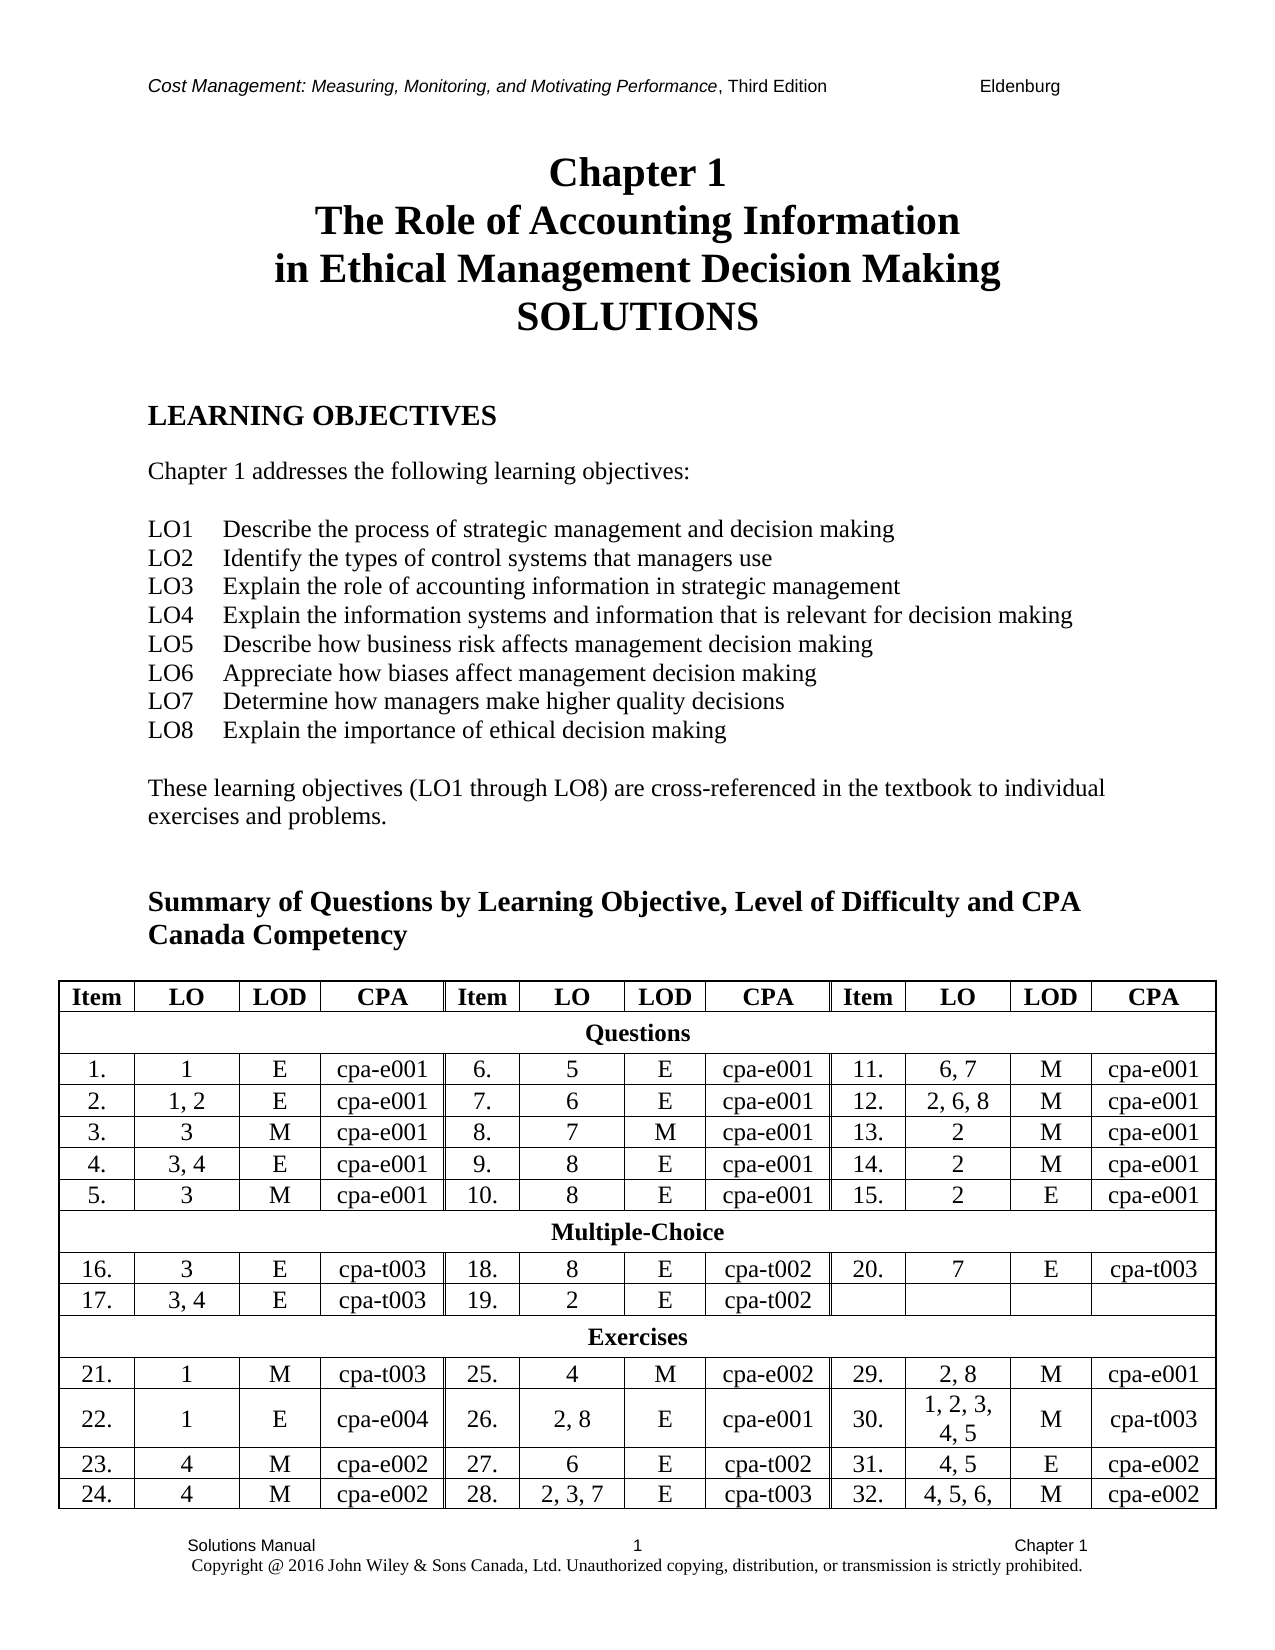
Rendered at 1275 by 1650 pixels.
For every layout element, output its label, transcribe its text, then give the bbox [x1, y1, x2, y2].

table_cell cpa-t003 [706, 1479, 829, 1508]
table_cell 3 [135, 1253, 239, 1283]
table_header Item [446, 982, 519, 1011]
table_cell cpa-e002 [1092, 1448, 1215, 1478]
table_cell M [240, 1479, 320, 1508]
table_cell M [1011, 1148, 1091, 1178]
table_cell M [240, 1180, 320, 1210]
table_cell 23. [60, 1448, 134, 1478]
table_cell cpa-e002 [1092, 1479, 1215, 1508]
table_cell 6 [520, 1085, 624, 1116]
table_header Item [832, 982, 905, 1011]
table_cell 31. [832, 1448, 905, 1478]
table_cell M [1011, 1358, 1091, 1388]
table_cell E [625, 1284, 705, 1315]
table_cell 20. [832, 1253, 905, 1283]
table_cell cpa-t003 [321, 1253, 443, 1283]
table_cell 1 [135, 1389, 239, 1447]
table_cell cpa-t003 [1092, 1253, 1215, 1283]
table_cell E [625, 1148, 705, 1178]
table_cell 10. [446, 1180, 519, 1210]
table_cell 29. [832, 1358, 905, 1388]
table_header LO [135, 982, 239, 1011]
table_cell cpa-e001 [1092, 1054, 1215, 1084]
text LO7 Determine how managers make higher quality decisions [148, 686, 1127, 715]
text These learning objectives (LO1 through LO8) are cross-referenced in the textbook to individual exercises and problems. [148, 773, 1127, 830]
table_cell cpa-e001 [321, 1180, 443, 1210]
table_cell cpa-e001 [321, 1085, 443, 1116]
table_cell Questions [60, 1012, 1215, 1053]
table_cell cpa-e001 [706, 1180, 829, 1210]
table_cell M [240, 1117, 320, 1147]
table_cell 18. [446, 1253, 519, 1283]
table_cell 12. [832, 1085, 905, 1116]
table_cell 19. [446, 1284, 519, 1315]
table_cell E [625, 1448, 705, 1478]
table_cell 4, 5, 6, 7 [906, 1479, 1010, 1508]
table_cell 1. [60, 1054, 134, 1084]
table_cell 14. [832, 1148, 905, 1178]
table_cell 6 [520, 1448, 624, 1478]
table_cell 15. [832, 1180, 905, 1210]
table_cell 7. [446, 1085, 519, 1116]
table_header LOD [625, 982, 705, 1011]
table_cell 4 [135, 1479, 239, 1508]
table_cell 2 [520, 1284, 624, 1315]
table_cell 7 [906, 1253, 1010, 1283]
table_header LO [520, 982, 624, 1011]
table_cell cpa-t003 [321, 1284, 443, 1315]
table_cell 3 [135, 1117, 239, 1147]
table_cell cpa-e001 [706, 1389, 829, 1447]
table_cell 8 [520, 1148, 624, 1178]
text LO3 Explain the role of accounting information in strategic management [148, 571, 1127, 600]
table_cell 2 [906, 1180, 1010, 1210]
table_cell cpa-e001 [1092, 1180, 1215, 1210]
table_header Item [60, 982, 134, 1011]
table_cell 28. [446, 1479, 519, 1508]
table_cell 6, 7 [906, 1054, 1010, 1084]
table_cell 5. [60, 1180, 134, 1210]
table_cell E [625, 1253, 705, 1283]
table_cell [906, 1284, 1010, 1315]
text LO6 Appreciate how biases affect management decision making [148, 658, 1127, 686]
table_cell E [240, 1054, 320, 1084]
table_cell 4, 5 [906, 1448, 1010, 1478]
table_cell 3, 4 [135, 1284, 239, 1315]
table_header CPA [706, 982, 829, 1011]
table_cell E [1011, 1448, 1091, 1478]
table_header CPA [1092, 982, 1215, 1011]
title SOLUTIONS [148, 291, 1127, 339]
table_cell cpa-t003 [321, 1358, 443, 1388]
table_cell 13. [832, 1117, 905, 1147]
table_cell cpa-e001 [1092, 1117, 1215, 1147]
table_cell M [1011, 1054, 1091, 1084]
table_cell 4. [60, 1148, 134, 1178]
table_cell 6. [446, 1054, 519, 1084]
table_cell Multiple-Choice [60, 1211, 1215, 1252]
table_cell E [625, 1054, 705, 1084]
table_cell cpa-e001 [1092, 1148, 1215, 1178]
table_cell cpa-e001 [1092, 1358, 1215, 1388]
table_cell 30. [832, 1389, 905, 1447]
text LO8 Explain the importance of ethical decision making [148, 715, 1127, 744]
table_cell cpa-t002 [706, 1448, 829, 1478]
table_cell 2. [60, 1085, 134, 1116]
table_cell 17. [60, 1284, 134, 1315]
table_cell cpa-t002 [706, 1284, 829, 1315]
table_cell [832, 1284, 905, 1315]
table_cell [1011, 1284, 1091, 1315]
table_cell 1 [135, 1358, 239, 1388]
table_cell 32. [832, 1479, 905, 1508]
table_cell 3, 4 [135, 1148, 239, 1178]
table_cell E [240, 1389, 320, 1447]
table_cell cpa-e001 [321, 1148, 443, 1178]
table_cell 2, 6, 8 [906, 1085, 1010, 1116]
table_cell 26. [446, 1389, 519, 1447]
table_header CPA [321, 982, 443, 1011]
table_cell E [240, 1148, 320, 1178]
table_cell 2, 3, 7 [520, 1479, 624, 1508]
table_cell 27. [446, 1448, 519, 1478]
table_cell E [1011, 1253, 1091, 1283]
table_cell M [625, 1358, 705, 1388]
text LO4 Explain the information systems and information that is relevant for decision making [148, 600, 1127, 629]
table_cell cpa-e002 [321, 1479, 443, 1508]
table_cell cpa-e002 [706, 1358, 829, 1388]
table_cell M [1011, 1085, 1091, 1116]
table_cell 16. [60, 1253, 134, 1283]
table_cell cpa-e001 [706, 1148, 829, 1178]
table_cell 25. [446, 1358, 519, 1388]
table_cell cpa-e001 [321, 1117, 443, 1147]
table_cell E [625, 1085, 705, 1116]
subtitle Summary of Questions by Learning Objective, Level of Difficulty and CPA Canada Competency [148, 884, 1127, 951]
table_cell 5 [520, 1054, 624, 1084]
table_cell 24. [60, 1479, 134, 1508]
table_cell 1, 2 [135, 1085, 239, 1116]
table_cell 4 [135, 1448, 239, 1478]
table_cell 1, 2, 3, 4, 5 [906, 1389, 1010, 1447]
table_cell cpa-e001 [321, 1054, 443, 1084]
table_cell M [625, 1117, 705, 1147]
table_cell cpa-e002 [321, 1448, 443, 1478]
table_header LO [906, 982, 1010, 1011]
table_cell 2 [906, 1117, 1010, 1147]
table_cell cpa-t002 [706, 1253, 829, 1283]
text LO1 Describe the process of strategic management and decision making [148, 514, 1127, 543]
table_cell 3. [60, 1117, 134, 1147]
table_cell E [240, 1253, 320, 1283]
table_cell cpa-e004 [321, 1389, 443, 1447]
table_cell 11. [832, 1054, 905, 1084]
table_cell M [1011, 1389, 1091, 1447]
table_cell E [625, 1479, 705, 1508]
subtitle LEARNING OBJECTIVES [148, 398, 1127, 431]
title Chapter 1 The Role of Accounting Information in Ethical Management Decision Making [148, 148, 1127, 291]
text Chapter 1 addresses the following learning objectives: [148, 456, 1127, 485]
table_cell 21. [60, 1358, 134, 1388]
text LO5 Describe how business risk affects management decision making [148, 629, 1127, 658]
table_header LOD [1011, 982, 1091, 1011]
table_cell 3 [135, 1180, 239, 1210]
table_cell 8 [520, 1180, 624, 1210]
table_cell [1092, 1284, 1215, 1315]
table_cell E [625, 1180, 705, 1210]
table_cell M [1011, 1117, 1091, 1147]
table_cell 8 [520, 1253, 624, 1283]
table_cell cpa-e001 [706, 1117, 829, 1147]
table_cell E [625, 1389, 705, 1447]
table_cell 2, 8 [906, 1358, 1010, 1388]
table_cell cpa-e001 [706, 1054, 829, 1084]
text LO2 Identify the types of control systems that managers use [148, 543, 1127, 571]
table_cell M [240, 1358, 320, 1388]
table_cell M [1011, 1479, 1091, 1508]
table_cell 2 [906, 1148, 1010, 1178]
table_cell 2, 8 [520, 1389, 624, 1447]
table_cell M [240, 1448, 320, 1478]
table_header LOD [240, 982, 320, 1011]
table_cell E [1011, 1180, 1091, 1210]
table_cell cpa-e001 [1092, 1085, 1215, 1116]
table_cell E [240, 1085, 320, 1116]
table_cell 4 [520, 1358, 624, 1388]
table_cell cpa-t003 [1092, 1389, 1215, 1447]
table_cell 8. [446, 1117, 519, 1147]
table_cell 1 [135, 1054, 239, 1084]
table_cell cpa-e001 [706, 1085, 829, 1116]
table_cell E [240, 1284, 320, 1315]
table_cell 22. [60, 1389, 134, 1447]
table_cell 7 [520, 1117, 624, 1147]
table_cell 9. [446, 1148, 519, 1178]
table_cell Exercises [60, 1316, 1215, 1357]
